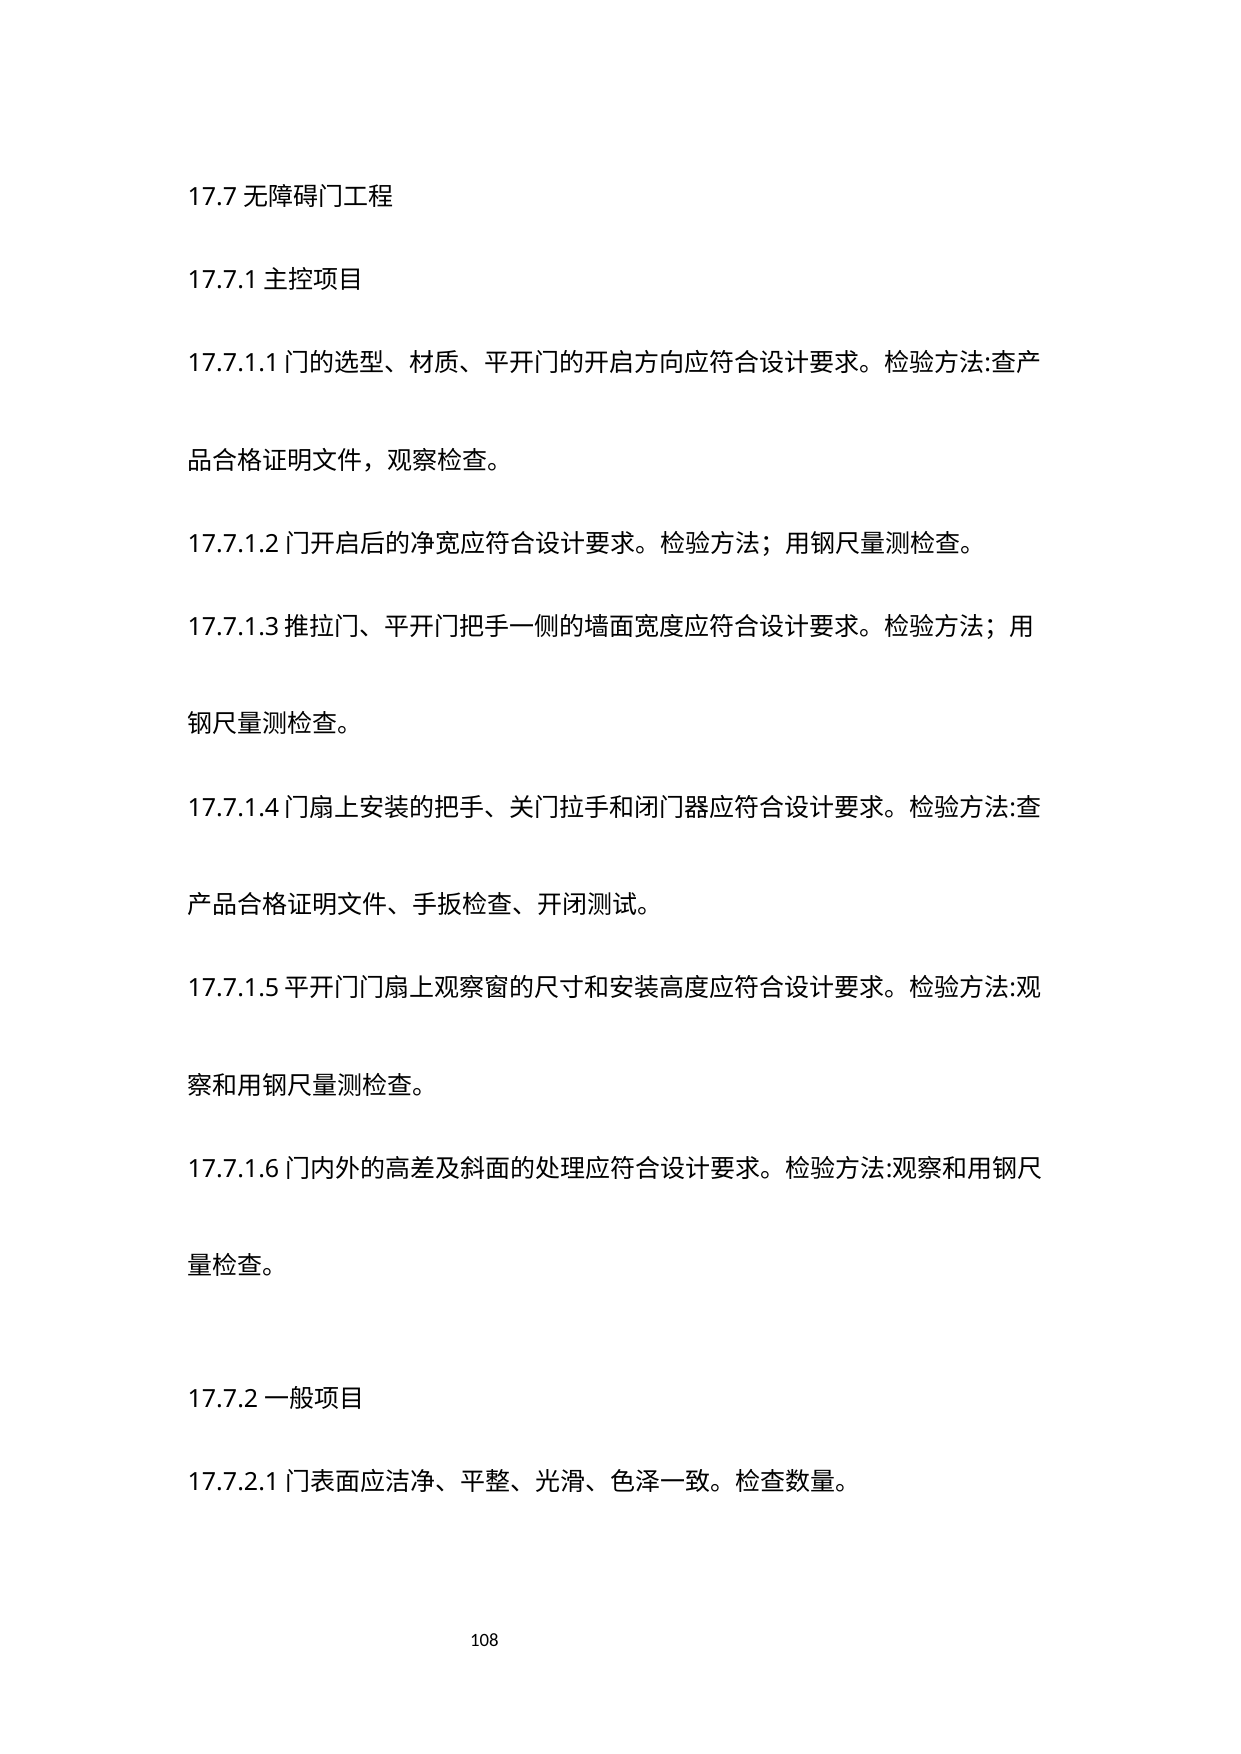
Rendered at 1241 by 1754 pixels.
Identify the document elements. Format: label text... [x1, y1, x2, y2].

text 17.7.1.6 门内外的高差及斜面的处理应符合设计要求。检验方法:观察和用钢尺量检查。 [187, 1134, 1053, 1296]
text 17.7.2 一般项目 [187, 1364, 1053, 1429]
text 17.7.1.1门的选型、材质、平开门的开启方向应符合设计要求。检验方法:查产品合格证明文件，观察检查。 [187, 328, 1053, 491]
text 17.7 无障碍门工程 [187, 162, 1053, 227]
text 17.7.1.3推拉门、平开门把手一侧的墙面宽度应符合设计要求。检验方法；用钢尺量测检查。 [187, 592, 1053, 754]
text 17.7.1.4门扇上安装的把手、关门拉手和闭门器应符合设计要求。检验方法:查产品合格证明文件、手扳检查、开闭测试。 [187, 773, 1053, 935]
text 17.7.2.1 门表面应洁净、平整、光滑、色泽一致。检查数量。 [187, 1447, 1053, 1512]
text 17.7.1.2 门开启后的净宽应符合设计要求。检验方法；用钢尺量测检查。 [187, 509, 1053, 574]
text 17.7.1.5平开门门扇上观察窗的尺寸和安装高度应符合设计要求。检验方法:观察和用钢尺量测检查。 [187, 953, 1053, 1116]
text 17.7.1主控项目 [187, 245, 1053, 310]
